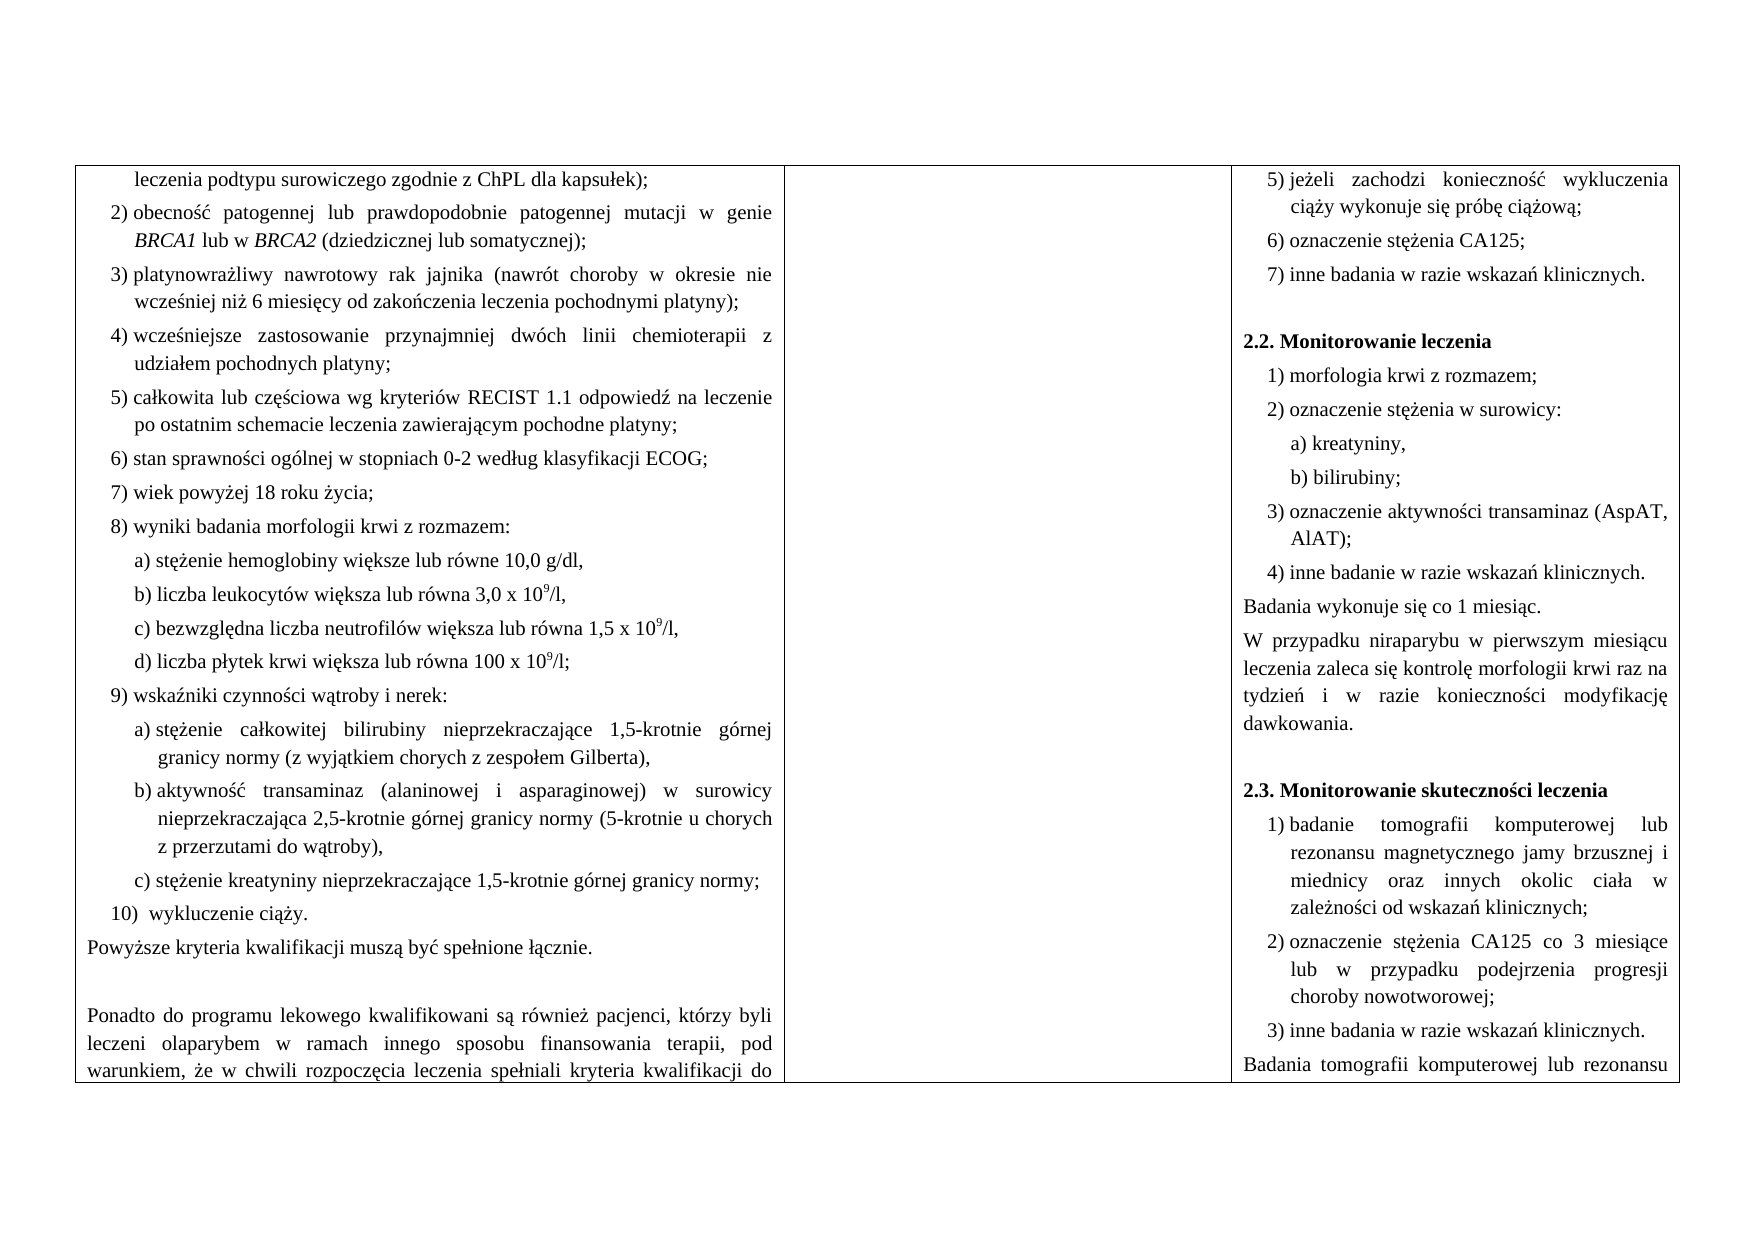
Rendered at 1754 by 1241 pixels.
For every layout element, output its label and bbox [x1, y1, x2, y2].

table_cell [1232, 166, 1679, 1082]
table_cell [76, 166, 784, 1082]
table_cell [785, 166, 1231, 1082]
